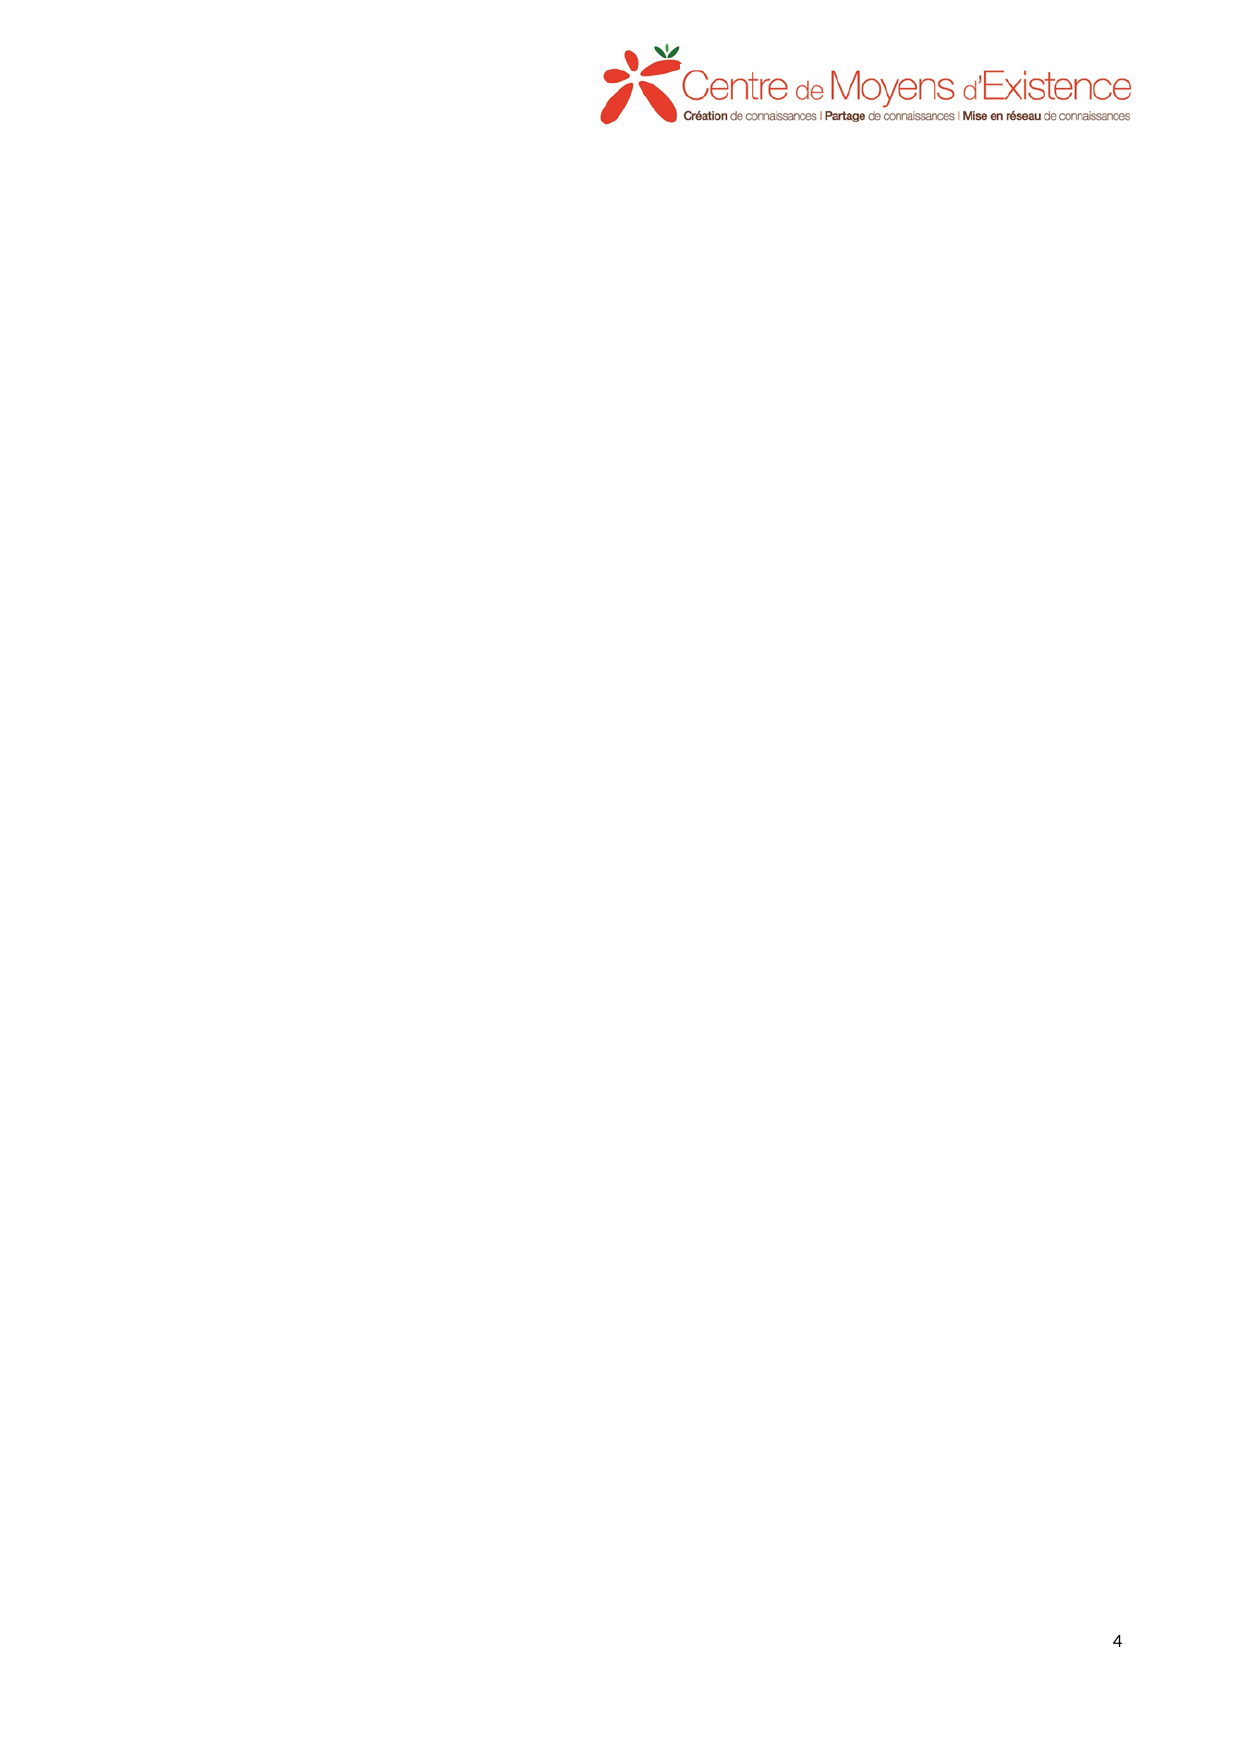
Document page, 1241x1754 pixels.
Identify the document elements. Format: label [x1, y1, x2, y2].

picture [594, 33, 1142, 134]
